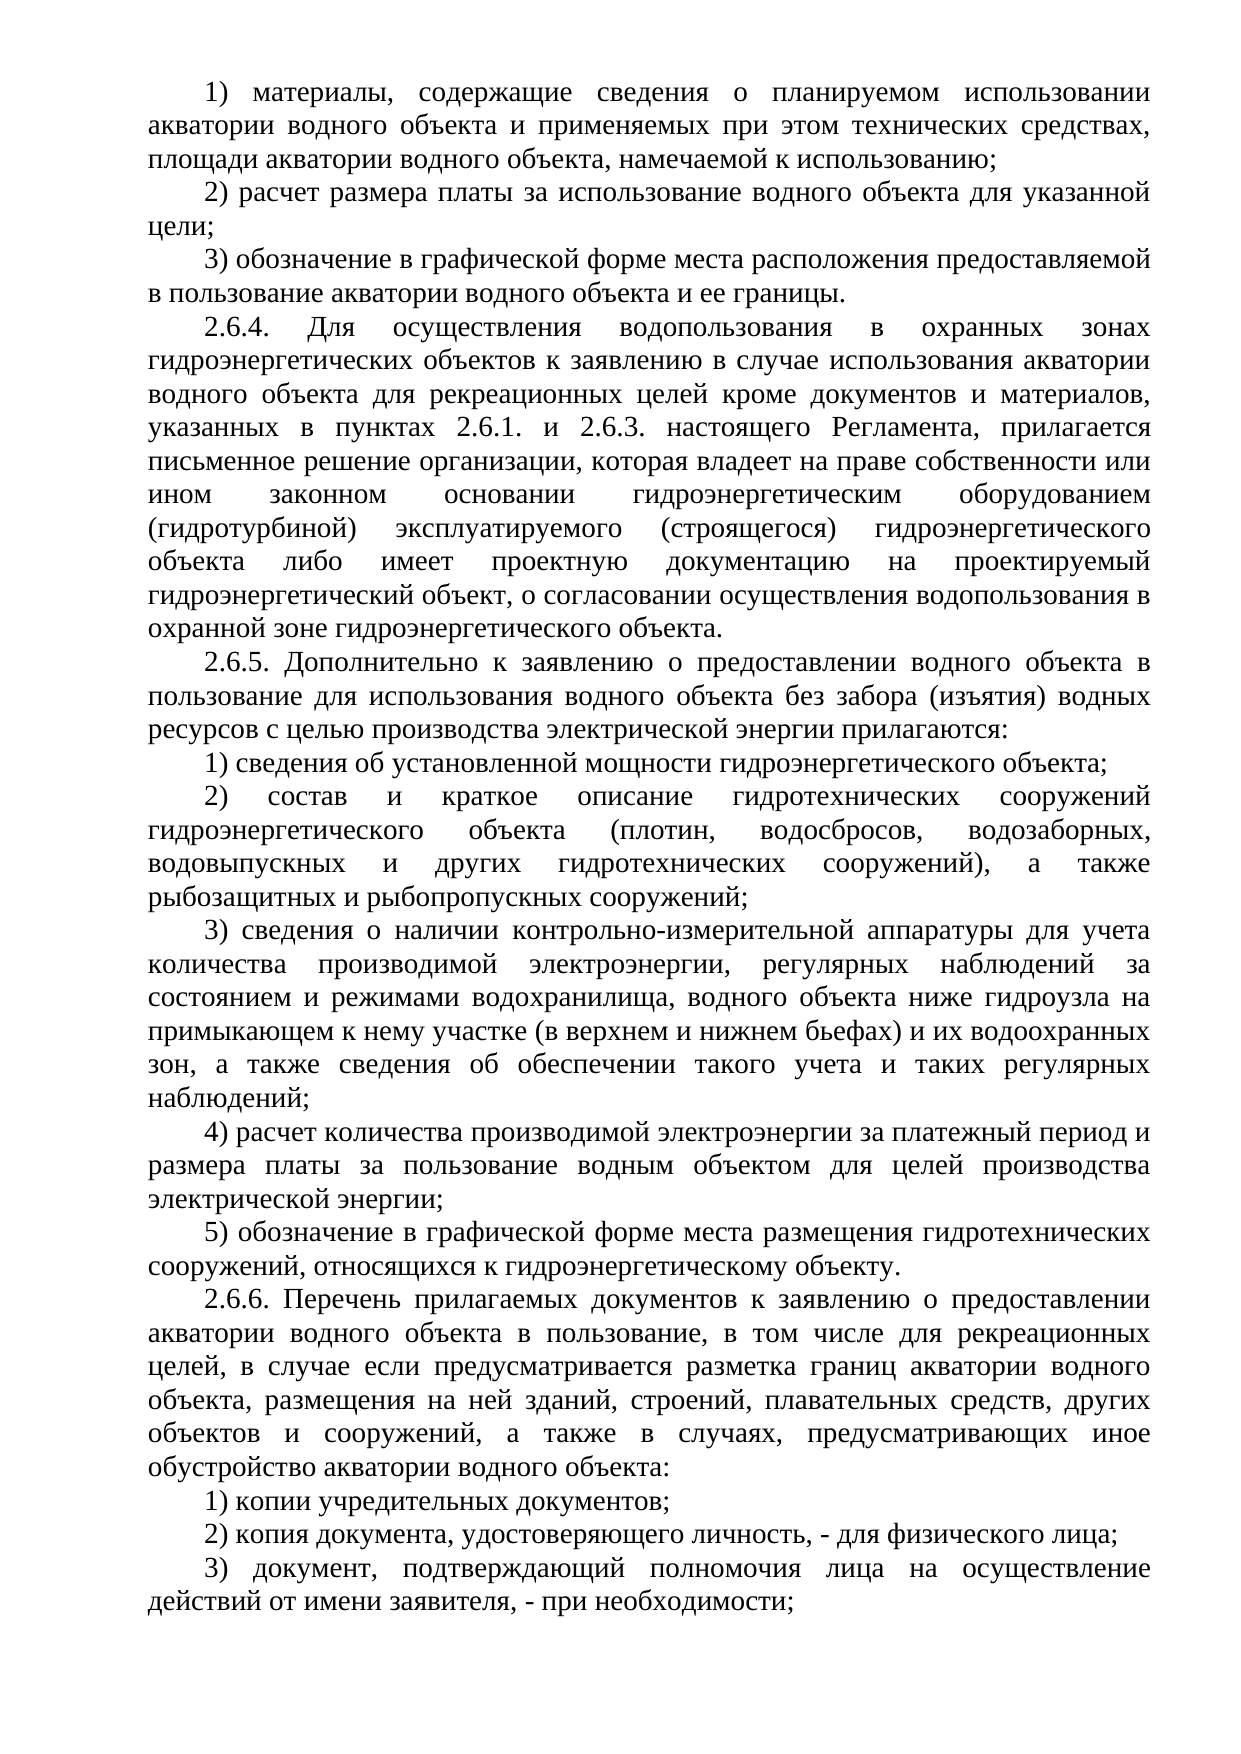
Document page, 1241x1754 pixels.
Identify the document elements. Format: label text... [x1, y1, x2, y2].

text 3) документ, подтверждающий полномочия лица на осуществление действий от имени заявителя, - при необходимости; [148, 1550, 1152, 1617]
text 1) копии учредительных документов; [148, 1483, 1152, 1516]
text 2.6.5. Дополнительно к заявлению о предоставлении водного объекта в пользование для использования водного объекта без забора (изъятия) водных ресурсов с целью производства электрической энергии прилагаются: [148, 644, 1152, 745]
text 2) состав и краткое описание гидротехнических сооружений гидроэнергетического объекта (плотин, водосбросов, водозаборных, водовыпускных и других гидротехнических сооружений), а также рыбозащитных и рыбопропускных сооружений; [148, 778, 1152, 912]
text 1) материалы, содержащие сведения о планируемом использовании акватории водного объекта и применяемых при этом технических средствах, площади акватории водного объекта, намечаемой к использованию; [148, 74, 1152, 174]
text 3) сведения о наличии контрольно-измерительной аппаратуры для учета количества производимой электроэнергии, регулярных наблюдений за состоянием и режимами водохранилища, водного объекта ниже гидроузла на примыкающем к нему участке (в верхнем и нижнем бьефах) и их водоохранных зон, а также сведения об обеспечении такого учета и таких регулярных наблюдений; [148, 912, 1152, 1114]
text 1) сведения об установленной мощности гидроэнергетического объекта; [148, 745, 1152, 778]
text 2) копия документа, удостоверяющего личность, - для физического лица; [148, 1516, 1152, 1550]
text 3) обозначение в графической форме места расположения предоставляемой в пользование акватории водного объекта и ее границы. [148, 242, 1152, 309]
text 2) расчет размера платы за использование водного объекта для указанной цели; [148, 174, 1152, 242]
text 4) расчет количества производимой электроэнергии за платежный период и размера платы за пользование водным объектом для целей производства электрической энергии; [148, 1114, 1152, 1214]
text 5) обозначение в графической форме места размещения гидротехнических сооружений, относящихся к гидроэнергетическому объекту. [148, 1214, 1152, 1281]
text 2.6.6. Перечень прилагаемых документов к заявлению о предоставлении акватории водного объекта в пользование, в том числе для рекреационных целей, в случае если предусматривается разметка границ акватории водного объекта, размещения на ней зданий, строений, плавательных средств, других объектов и сооружений, а также в случаях, предусматривающих иное обустройство акватории водного объекта: [148, 1281, 1152, 1483]
text 2.6.4. Для осуществления водопользования в охранных зонах гидроэнергетических объектов к заявлению в случае использования акватории водного объекта для рекреационных целей кроме документов и материалов, указанных в пунктах 2.6.1. и 2.6.3. настоящего Регламента, прилагается письменное решение организации, которая владеет на праве собственности или ином законном основании гидроэнергетическим оборудованием (гидротурбиной) эксплуатируемого (строящегося) гидроэнергетического объекта либо имеет проектную документацию на проектируемый гидроэнергетический объект, о согласовании осуществления водопользования в охранной зоне гидроэнергетического объекта. [148, 309, 1152, 644]
